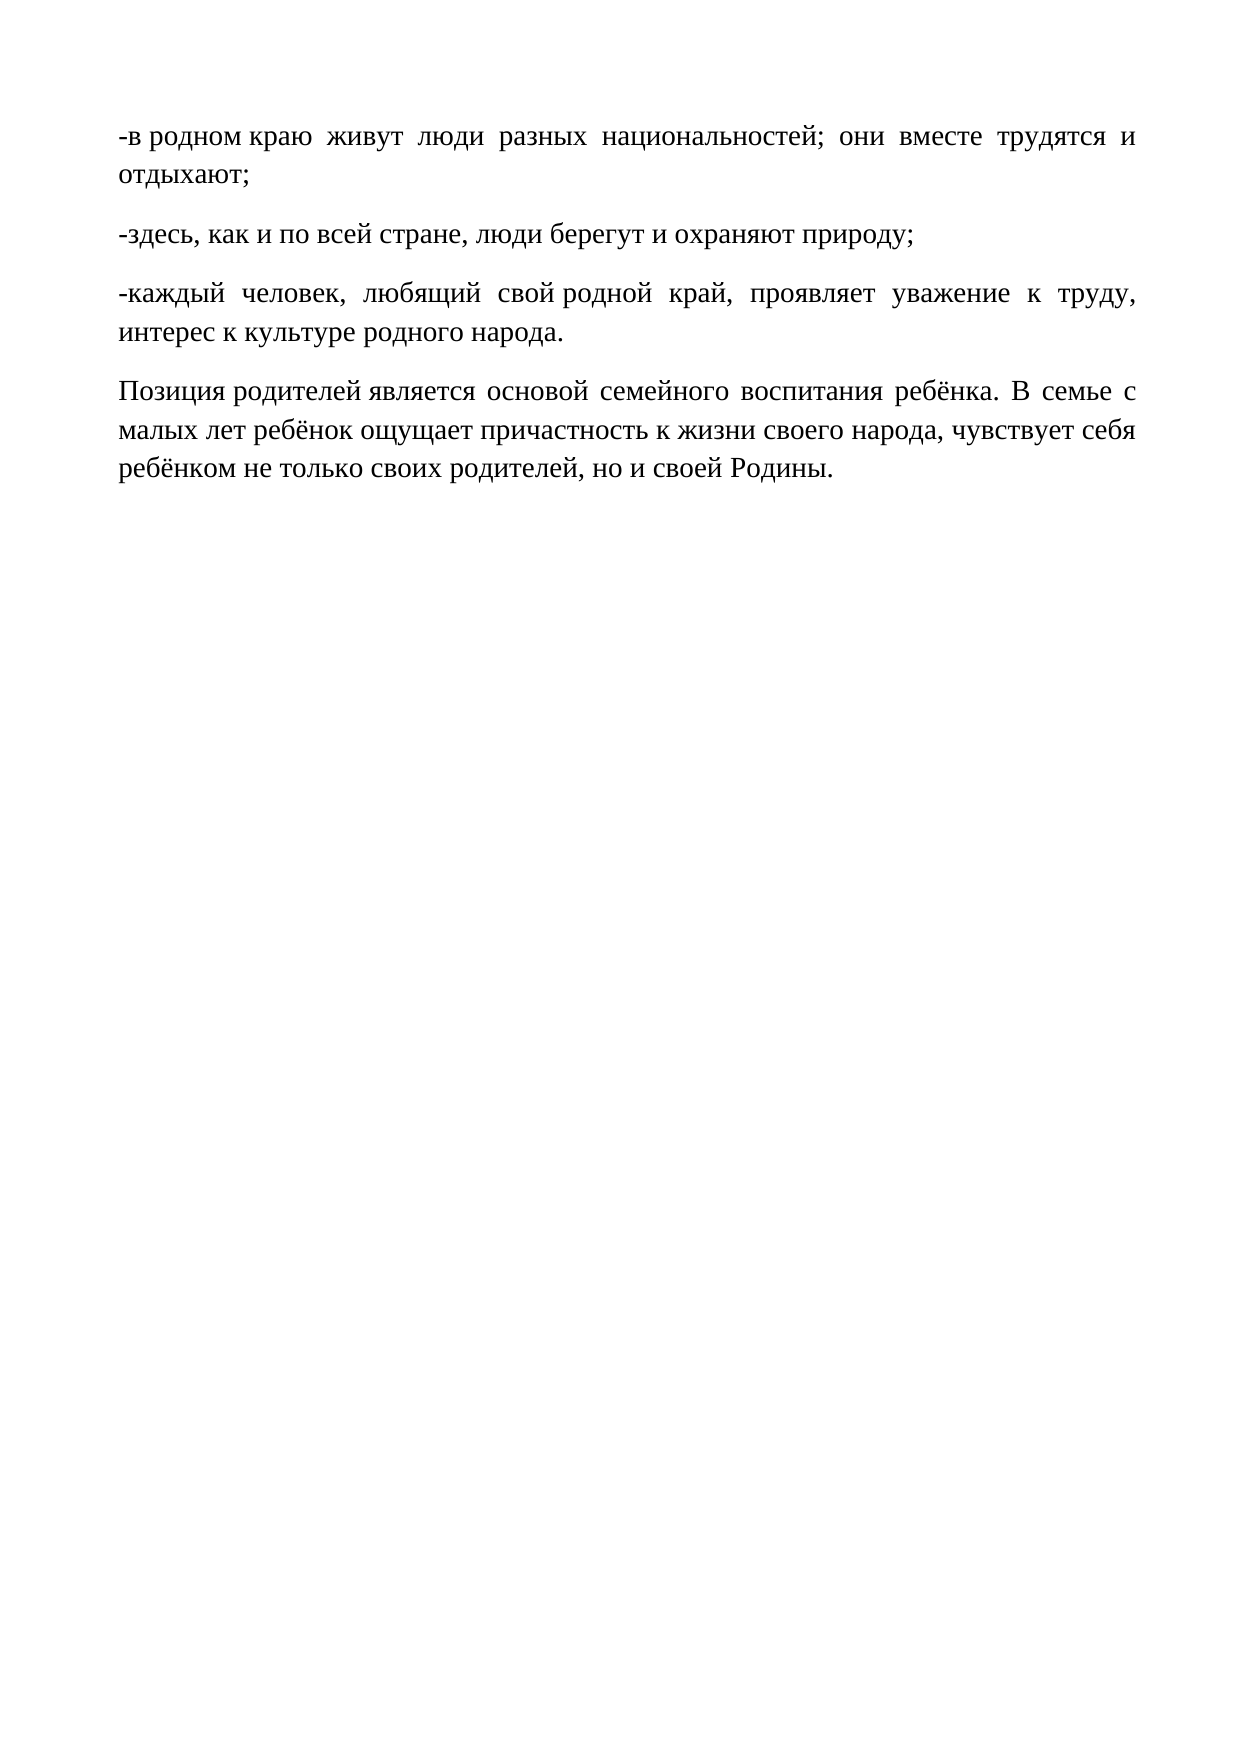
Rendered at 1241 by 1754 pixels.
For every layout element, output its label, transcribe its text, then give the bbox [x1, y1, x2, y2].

text -каждый человек, любящий свой родной край, проявляет уважение к труду, интерес к культуре родного народа. [118, 275, 1137, 347]
text -в родном краю живут люди разных национальностей; они вместе трудятся и отдыхают; [118, 118, 1137, 190]
text -здесь, как и по всей стране, люди берегут и охраняют природу; [118, 216, 1137, 249]
text Позиция родителей является основой семейного воспитания ребёнка. В семье с малых лет ребёнок ощущает причастность к жизни своего народа, чувствует себя ребёнком не только своих родителей, но и своей Родины. [118, 373, 1137, 484]
